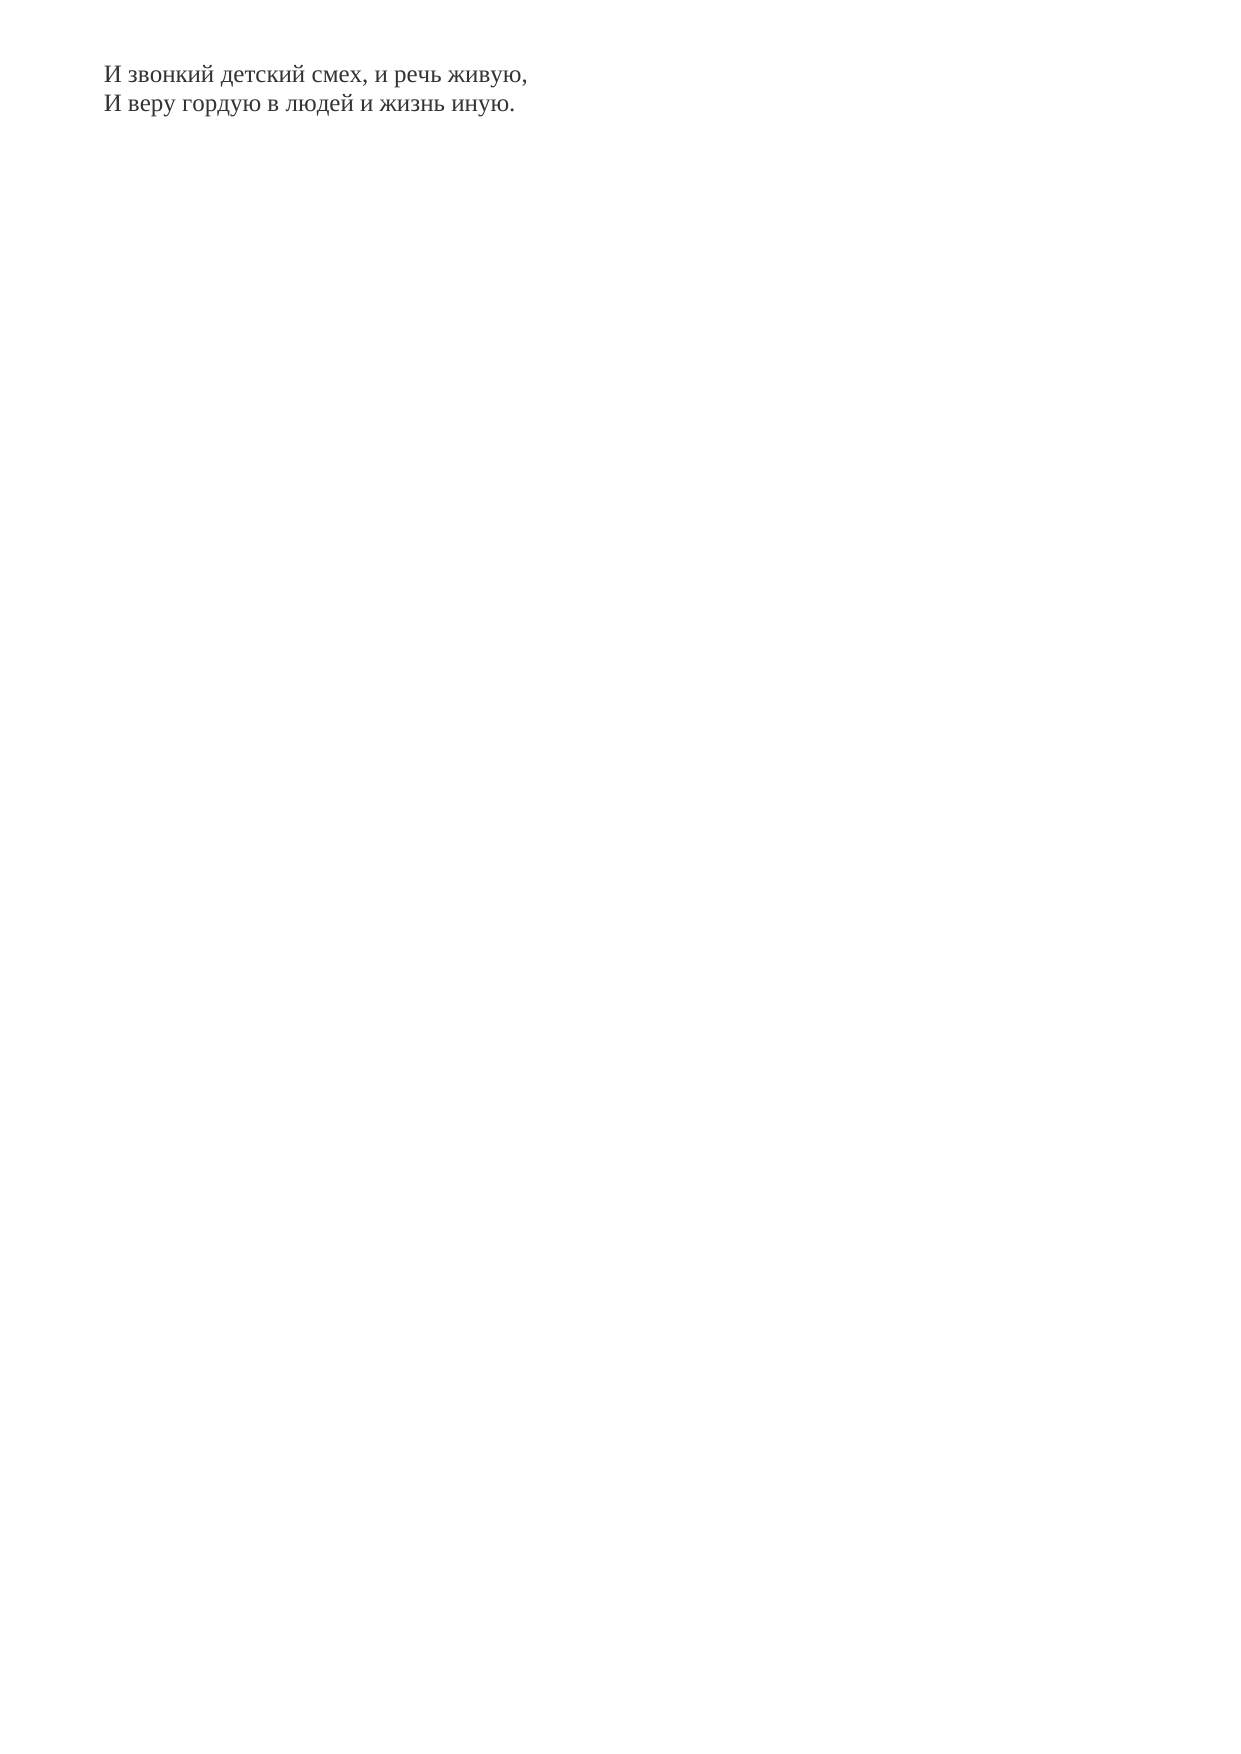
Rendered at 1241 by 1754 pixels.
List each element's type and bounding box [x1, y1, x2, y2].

text [103, 59, 1152, 117]
